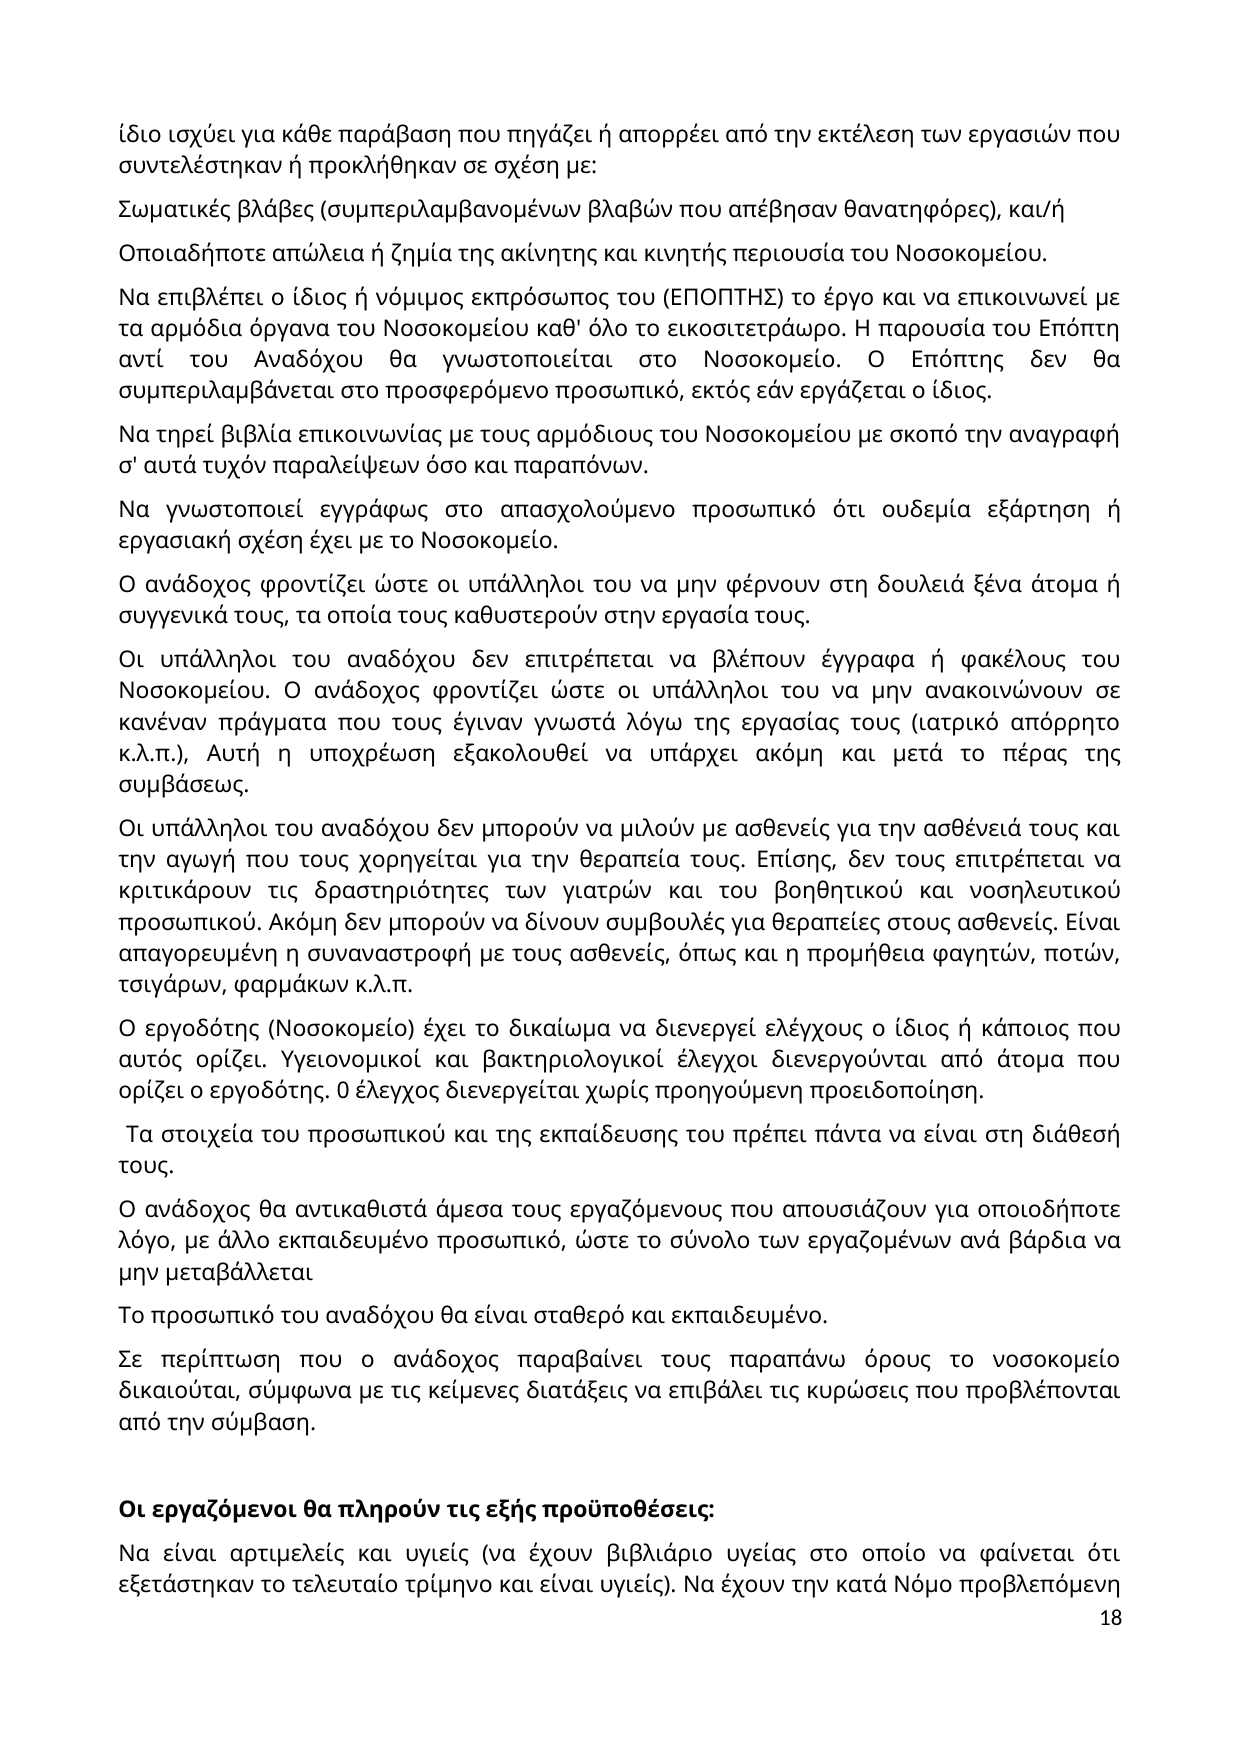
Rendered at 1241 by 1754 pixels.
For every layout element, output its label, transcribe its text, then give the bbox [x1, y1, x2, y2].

text Το προσωπικό του αναδόχου θα είναι σταθερό και εκπαιδευμένο. [118, 1299, 1122, 1331]
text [118, 1537, 1122, 1599]
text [118, 118, 1122, 181]
text Να γνωστοποιεί εγγράφως στο απασχολούμενο προσωπικό ότι ουδεμία εξάρτηση ή εργασιακή σχέση έχει με το Νοσοκομείο. [118, 493, 1122, 556]
text Να επιβλέπει ο ίδιος ή νόμιμος εκπρόσωπος του (ΕΠΟΠΤΗΣ) το έργο και να επικοινωνεί με τα αρμόδια όργανα του Νοσοκομείου καθ' όλο το εικοσιτετράωρο. Η παρουσία του Επόπτη αντί του Αναδόχου θα γνωστοποιείται στο Νοσοκομείο. Ο Επόπτης δεν θα συμπεριλαμβάνεται στο προσφερόμενο προσωπικό, εκτός εάν εργάζεται ο ίδιος. [118, 281, 1122, 406]
text Σωματικές βλάβες (συμπεριλαμβανομένων βλαβών που απέβησαν θανατηφόρες), και/ή [118, 193, 1122, 224]
text Ο ανάδοχος φροντίζει ώστε οι υπάλληλοι του να μην φέρνουν στη δουλειά ξένα άτομα ή συγγενικά τους, τα οποία τους καθυστερούν στην εργασία τους. [118, 568, 1122, 631]
text Οι εργαζόμενοι θα πληρούν τις εξής προϋποθέσεις: [118, 1493, 1122, 1524]
text Τα στοιχεία του προσωπικού και της εκπαίδευσης του πρέπει πάντα να είναι στη διάθεσή τους. [118, 1118, 1122, 1181]
text Οι υπάλληλοι του αναδόχου δεν επιτρέπεται να βλέπουν έγγραφα ή φακέλους του Νοσοκομείου. Ο ανάδοχος φροντίζει ώστε οι υπάλληλοι του να μην ανακοινώνουν σε κανέναν πράγματα που τους έγιναν γνωστά λόγω της εργασίας τους (ιατρικό απόρρητο κ.λ.π.), Αυτή η υποχρέωση εξακολουθεί να υπάρχει ακόμη και μετά το πέρας της συμβάσεως. [118, 643, 1122, 799]
text Ο ανάδοχος θα αντικαθιστά άμεσα τους εργαζόμενους που απουσιάζουν για οποιοδήποτε λόγο, με άλλο εκπαιδευμένο προσωπικό, ώστε το σύνολο των εργαζομένων ανά βάρδια να μην μεταβάλλεται [118, 1193, 1122, 1287]
text Οποιαδήποτε απώλεια ή ζημία της ακίνητης και κινητής περιουσία του Νοσοκομείου. [118, 237, 1122, 268]
text Οι υπάλληλοι του αναδόχου δεν μπορούν να μιλούν με ασθενείς για την ασθένειά τους και την αγωγή που τους χορηγείται για την θεραπεία τους. Επίσης, δεν τους επιτρέπεται να κριτικάρουν τις δραστηριότητες των γιατρών και του βοηθητικού και νοσηλευτικού προσωπικού. Ακόμη δεν μπορούν να δίνουν συμβουλές για θεραπείες στους ασθενείς. Είναι απαγορευμένη η συναναστροφή με τους ασθενείς, όπως και η προμήθεια φαγητών, ποτών, τσιγάρων, φαρμάκων κ.λ.π. [118, 812, 1122, 999]
text Να τηρεί βιβλία επικοινωνίας με τους αρμόδιους του Νοσοκομείου με σκοπό την αναγραφή σ' αυτά τυχόν παραλείψεων όσο και παραπόνων. [118, 418, 1122, 481]
text Σε περίπτωση που ο ανάδοχος παραβαίνει τους παραπάνω όρους το νοσοκομείο δικαιούται, σύμφωνα με τις κείμενες διατάξεις να επιβάλει τις κυρώσεις που προβλέπονται από την σύμβαση. [118, 1343, 1122, 1437]
text Ο εργοδότης (Νοσοκομείο) έχει το δικαίωμα να διενεργεί ελέγχους ο ίδιος ή κάποιος που αυτός ορίζει. Υγειονομικοί και βακτηριολογικοί έλεγχοι διενεργούνται από άτομα που ορίζει ο εργοδότης. 0 έλεγχος διενεργείται χωρίς προηγούμενη προειδοποίηση. [118, 1012, 1122, 1106]
